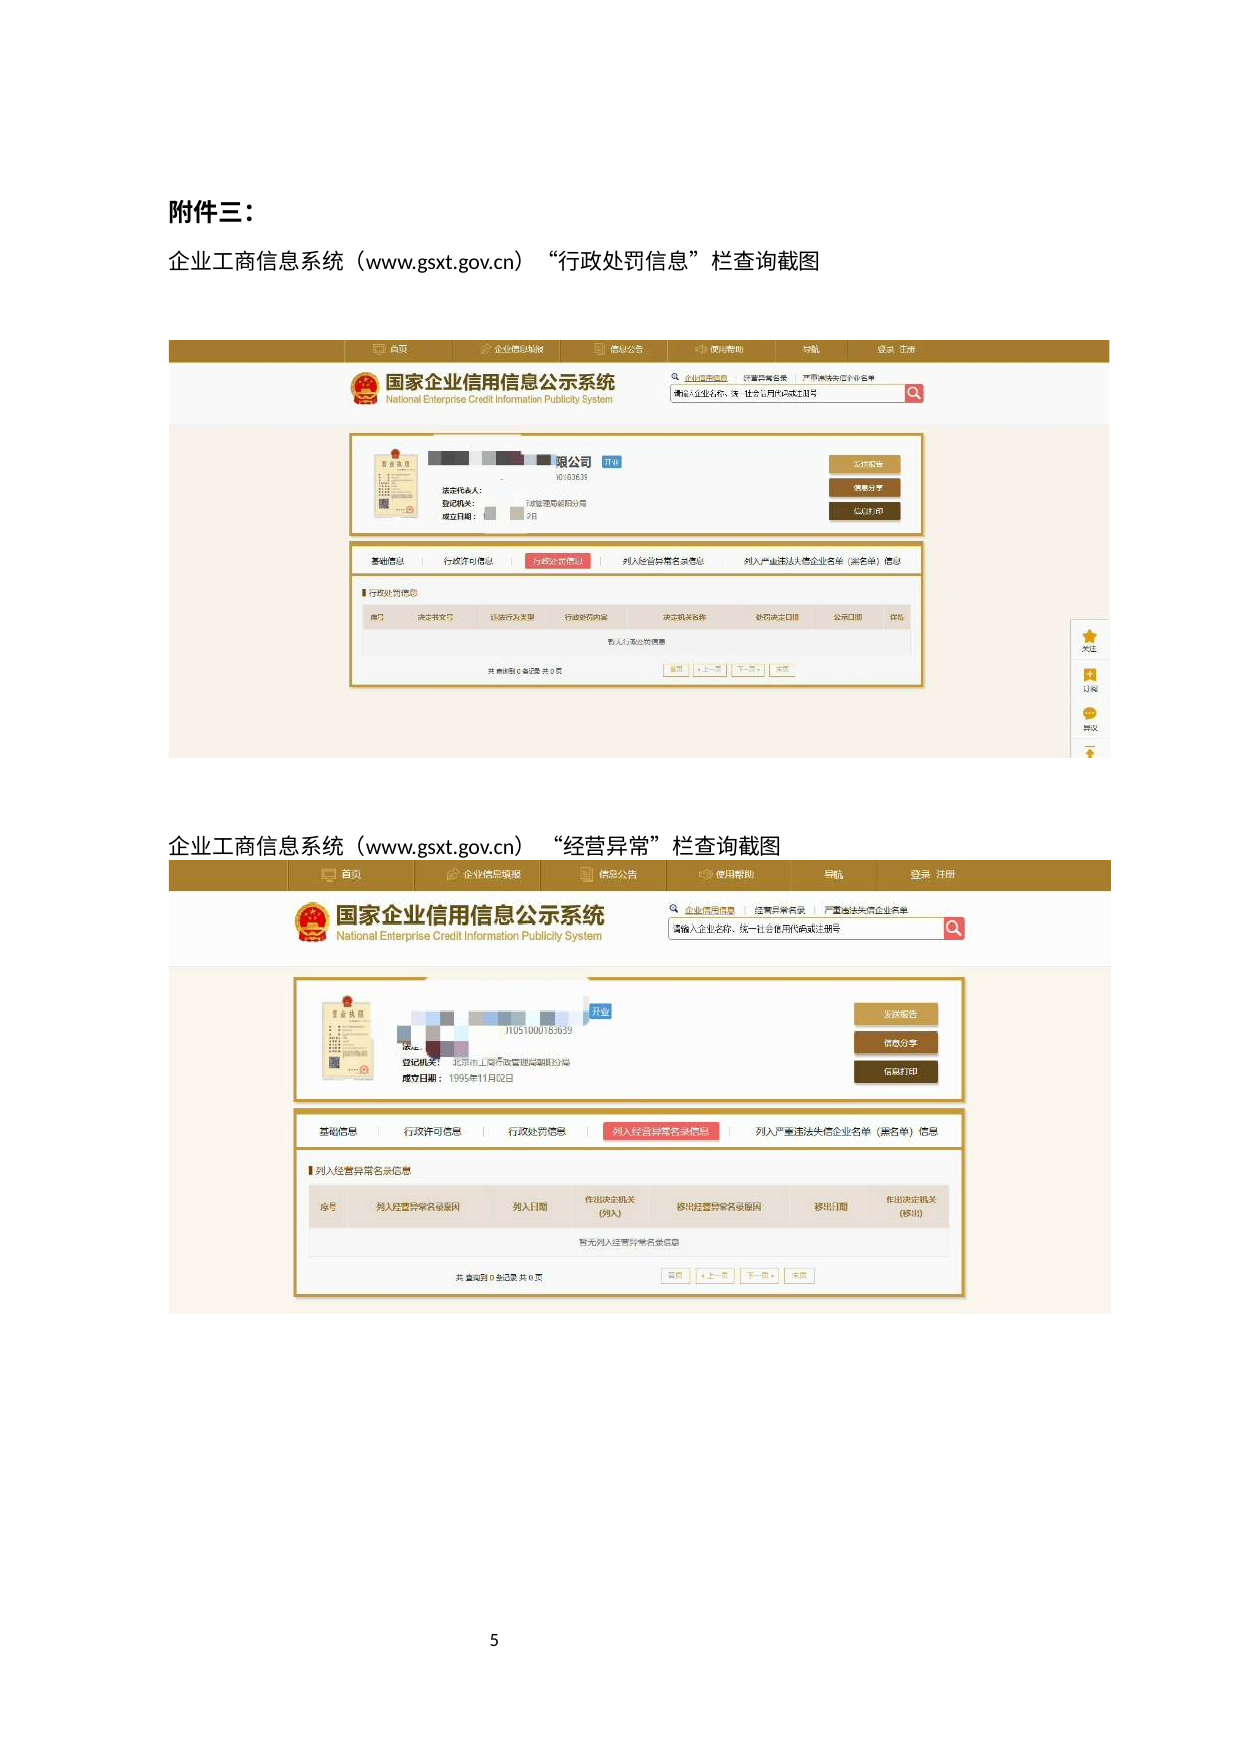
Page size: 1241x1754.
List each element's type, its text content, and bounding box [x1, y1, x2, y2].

picture [168, 860, 1111, 1314]
text 企业工商信息系统（www.gsxt.gov.cn） “经营异常”栏查询截图 [169, 828, 1110, 860]
text 附件三： [169, 178, 1110, 243]
picture [168, 340, 1110, 758]
text 企业工商信息系统（www.gsxt.gov.cn）“行政处罚信息”栏查询截图 [169, 243, 1110, 276]
